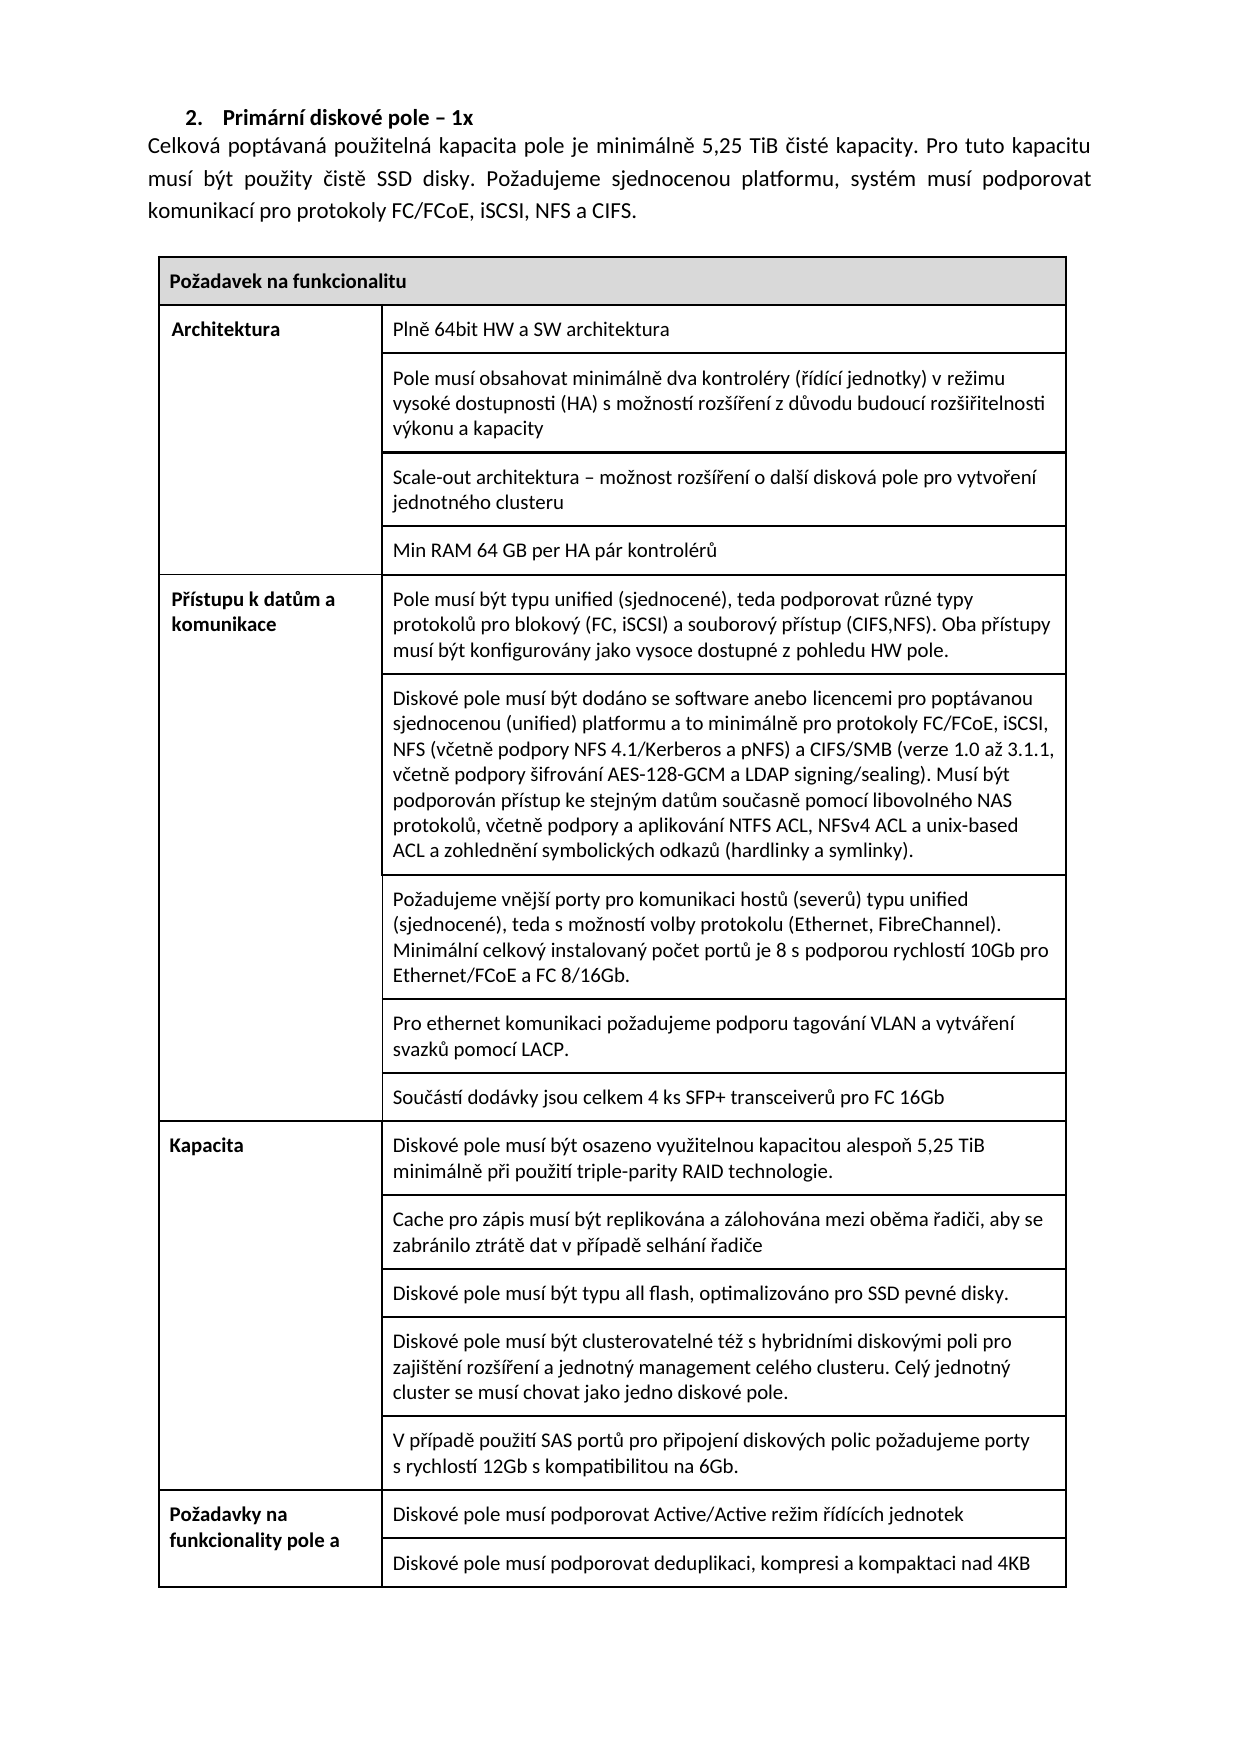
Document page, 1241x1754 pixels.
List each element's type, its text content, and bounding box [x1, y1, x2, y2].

table_cell Diskové pole musí být dodáno se software anebo licencemi pro poptávanou sjednocenou (unified) platformu a to minimálně pro protokoly FC/FCoE, iSCSI, NFS (včetně podpory NFS 4.1/Kerberos a pNFS) a CIFS/SMB (verze 1.0 až 3.1.1, včetně podpory šifrování AES-128-GCM a LDAP signing/sealing). Musí být podporován přístup ke stejným datům současně pomocí libovolného NAS protokolů, včetně podpory a aplikování NTFS ACL, NFSv4 ACL a unix-based ACL a zohlednění symbolických odkazů (hardlinky a symlinky). [383, 675, 1065, 873]
table_cell Plně 64bit HW a SW architektura [383, 306, 1065, 352]
table_header Požadavek na funkcionalitu [160, 258, 1065, 304]
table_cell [383, 1539, 1065, 1586]
table_cell Diskové pole musí být typu all flash, optimalizováno pro SSD pevné disky. [383, 1270, 1065, 1316]
table_cell Přístupu k datům a komunikace [160, 575, 382, 1120]
table_cell V případě použití SAS portů pro připojení diskových polic požadujeme porty s rychlostí 12Gb s kompatibilitou na 6Gb. [383, 1417, 1065, 1489]
table_cell Scale-out architektura – možnost rozšíření o další disková pole pro vytvoření jednotného clusteru [383, 454, 1065, 525]
table_cell Pro ethernet komunikaci požadujeme podporu tagování VLAN a vytváření svazků pomocí LACP. [383, 1000, 1065, 1072]
table_cell Požadavky na funkcionality pole a licencování [160, 1491, 381, 1586]
table_cell Diskové pole musí být osazeno využitelnou kapacitou alespoň 5,25 TiB minimálně při použití triple-parity RAID technologie. [383, 1122, 1065, 1194]
table_cell Cache pro zápis musí být replikována a zálohována mezi oběma řadiči, aby se zabránilo ztrátě dat v případě selhání řadiče [383, 1196, 1065, 1268]
table_cell Součástí dodávky jsou celkem 4 ks SFP+ transceiverů pro FC 16Gb [383, 1074, 1065, 1120]
table_cell Diskové pole musí být clusterovatelné též s hybridními diskovými poli pro zajištění rozšíření a jednotný management celého clusteru. Celý jednotný cluster se musí chovat jako jedno diskové pole. [383, 1318, 1065, 1415]
list Primární diskové pole – 1x [185, 103, 1093, 131]
table_cell Pole musí obsahovat minimálně dva kontroléry (řídící jednotky) v režimu vysoké dostupnosti (HA) s možností rozšíření z důvodu budoucí rozšiřitelnosti výkonu a kapacity [383, 354, 1065, 451]
table_cell Pole musí být typu unified (sjednocené), teda podporovat různé typy protokolů pro blokový (FC, iSCSI) a souborový přístup (CIFS,NFS). Oba přístupy musí být konfigurovány jako vysoce dostupné z pohledu HW pole. [383, 576, 1065, 673]
table_cell Kapacita [160, 1122, 381, 1489]
table_cell Požadujeme vnější porty pro komunikaci hostů (severů) typu unified (sjednocené), teda s možností volby protokolu (Ethernet, FibreChannel). Minimální celkový instalovaný počet portů je 8 s podporou rychlostí 10Gb pro Ethernet/FCoE a FC 8/16Gb. [383, 876, 1065, 998]
text Celková poptávaná použitelná kapacita pole je minimálně 5,25 TiB čisté kapacity. Pro tuto kapacitu musí být použity čistě SSD disky. Požadujeme sjednocenou platformu, systém musí podporovat komunikací pro protokoly FC/FCoE, iSCSI, NFS a CIFS. [148, 131, 1093, 224]
table_cell Diskové pole musí podporovat Active/Active režim řídících jednotek [383, 1491, 1065, 1537]
table_cell Min RAM 64 GB per HA pár kontrolérů [383, 527, 1065, 573]
table_cell Architektura [160, 306, 381, 573]
